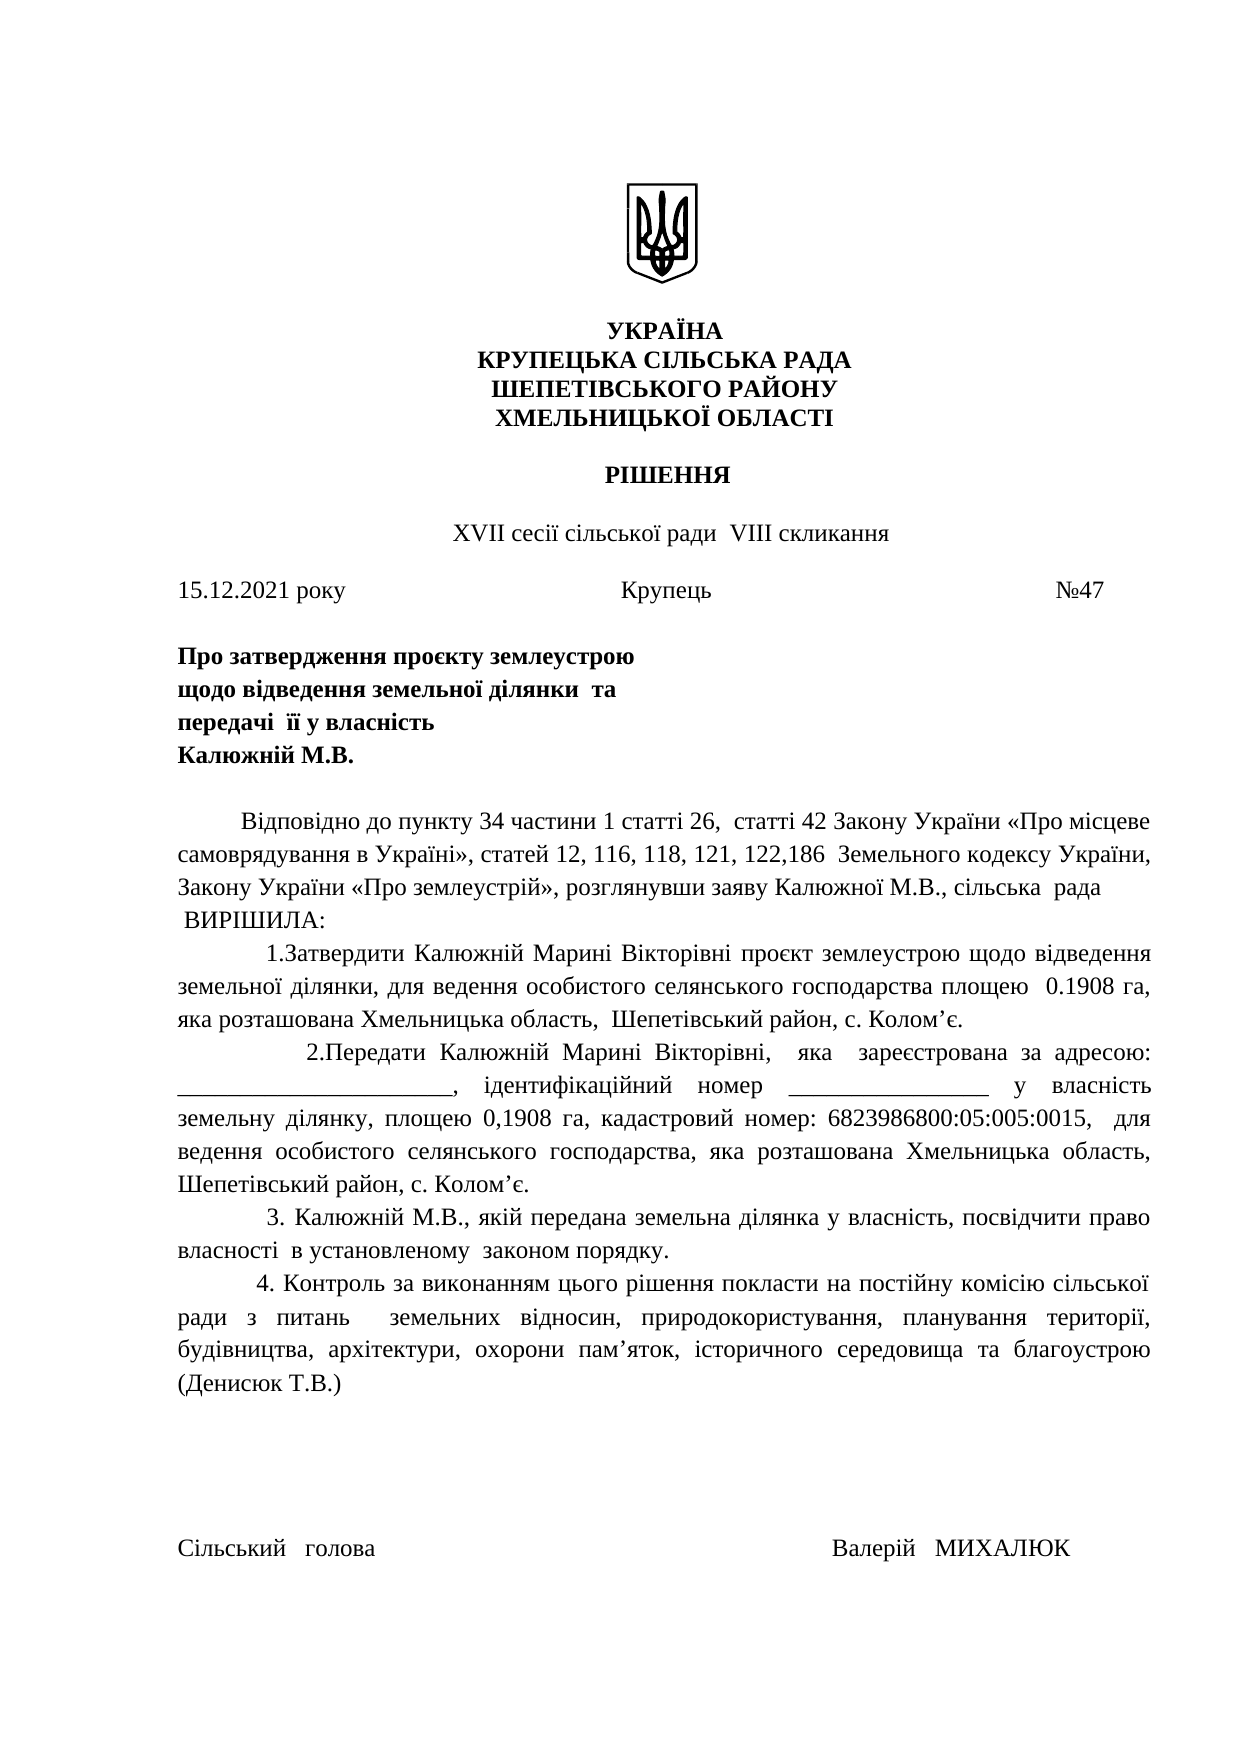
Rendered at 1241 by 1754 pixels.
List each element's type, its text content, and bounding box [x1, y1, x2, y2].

text Сільський голова Валерій МИХАЛЮК [177, 1533, 1152, 1561]
text УКРАЇНА [177, 316, 1152, 345]
text передачі її у власність [177, 707, 1152, 736]
text Калюжній М.В. [177, 740, 1152, 769]
text 15.12.2021 року Крупець №47 [177, 575, 1152, 604]
text КРУПЕЦЬКА СІЛЬСЬКА РАДА [177, 345, 1152, 374]
text ВИРІШИЛА: [177, 905, 1152, 934]
text 1.Затвердити Калюжній Марині Вікторівні проєкт землеустрою щодо відведення земельної ділянки, для ведення особистого селянського господарства площею 0.1908 га, яка розташована Хмельницька область, Шепетівський район, с. Колом’є. [177, 938, 1152, 1033]
text ШЕПЕТІВСЬКОГО РАЙОНУ [177, 374, 1152, 403]
text ХМЕЛЬНИЦЬКОЇ ОБЛАСТІ [177, 403, 1152, 431]
text Про затвердження проєкту землеустрою [177, 641, 1152, 670]
text 3. Калюжній М.В., якій передана земельна ділянка у власність, посвідчити право власності в установленому законом порядку. [177, 1202, 1152, 1264]
text РІШЕННЯ [177, 460, 1152, 489]
text щодо відведення земельної ділянки та [177, 674, 1152, 703]
text ХVІІ сесії сільської ради VІІІ скликання [177, 518, 1152, 546]
text Відповідно до пункту 34 частини 1 статті 26, статті 42 Закону України «Про місцеве самоврядування в Україні», статей 12, 116, 118, 121, 122,186 Земельного кодексу України, Закону України «Про землеустрій», розглянувши заяву Калюжної М.В., сільська рада [177, 806, 1152, 901]
text 4. Контроль за виконанням цього рішення покласти на постійну комісію сільської ради з питань земельних відносин, природокористування, планування території, будівництва, архітектури, охорони пам’яток, історичного середовища та благоустрою (Денисюк Т.В.) [177, 1268, 1152, 1396]
text 2.Передати Калюжній Марині Вікторівні, яка зареєстрована за адресою: ______________________, ідентифікаційний номер ________________ у власність земельну ділянку, площею 0,1908 га, кадастровий номер: 6823986800:05:005:0015, для ведення особистого селянського господарства, яка розташована Хмельницька область, Шепетівський район, с. Колом’є. [177, 1037, 1152, 1198]
